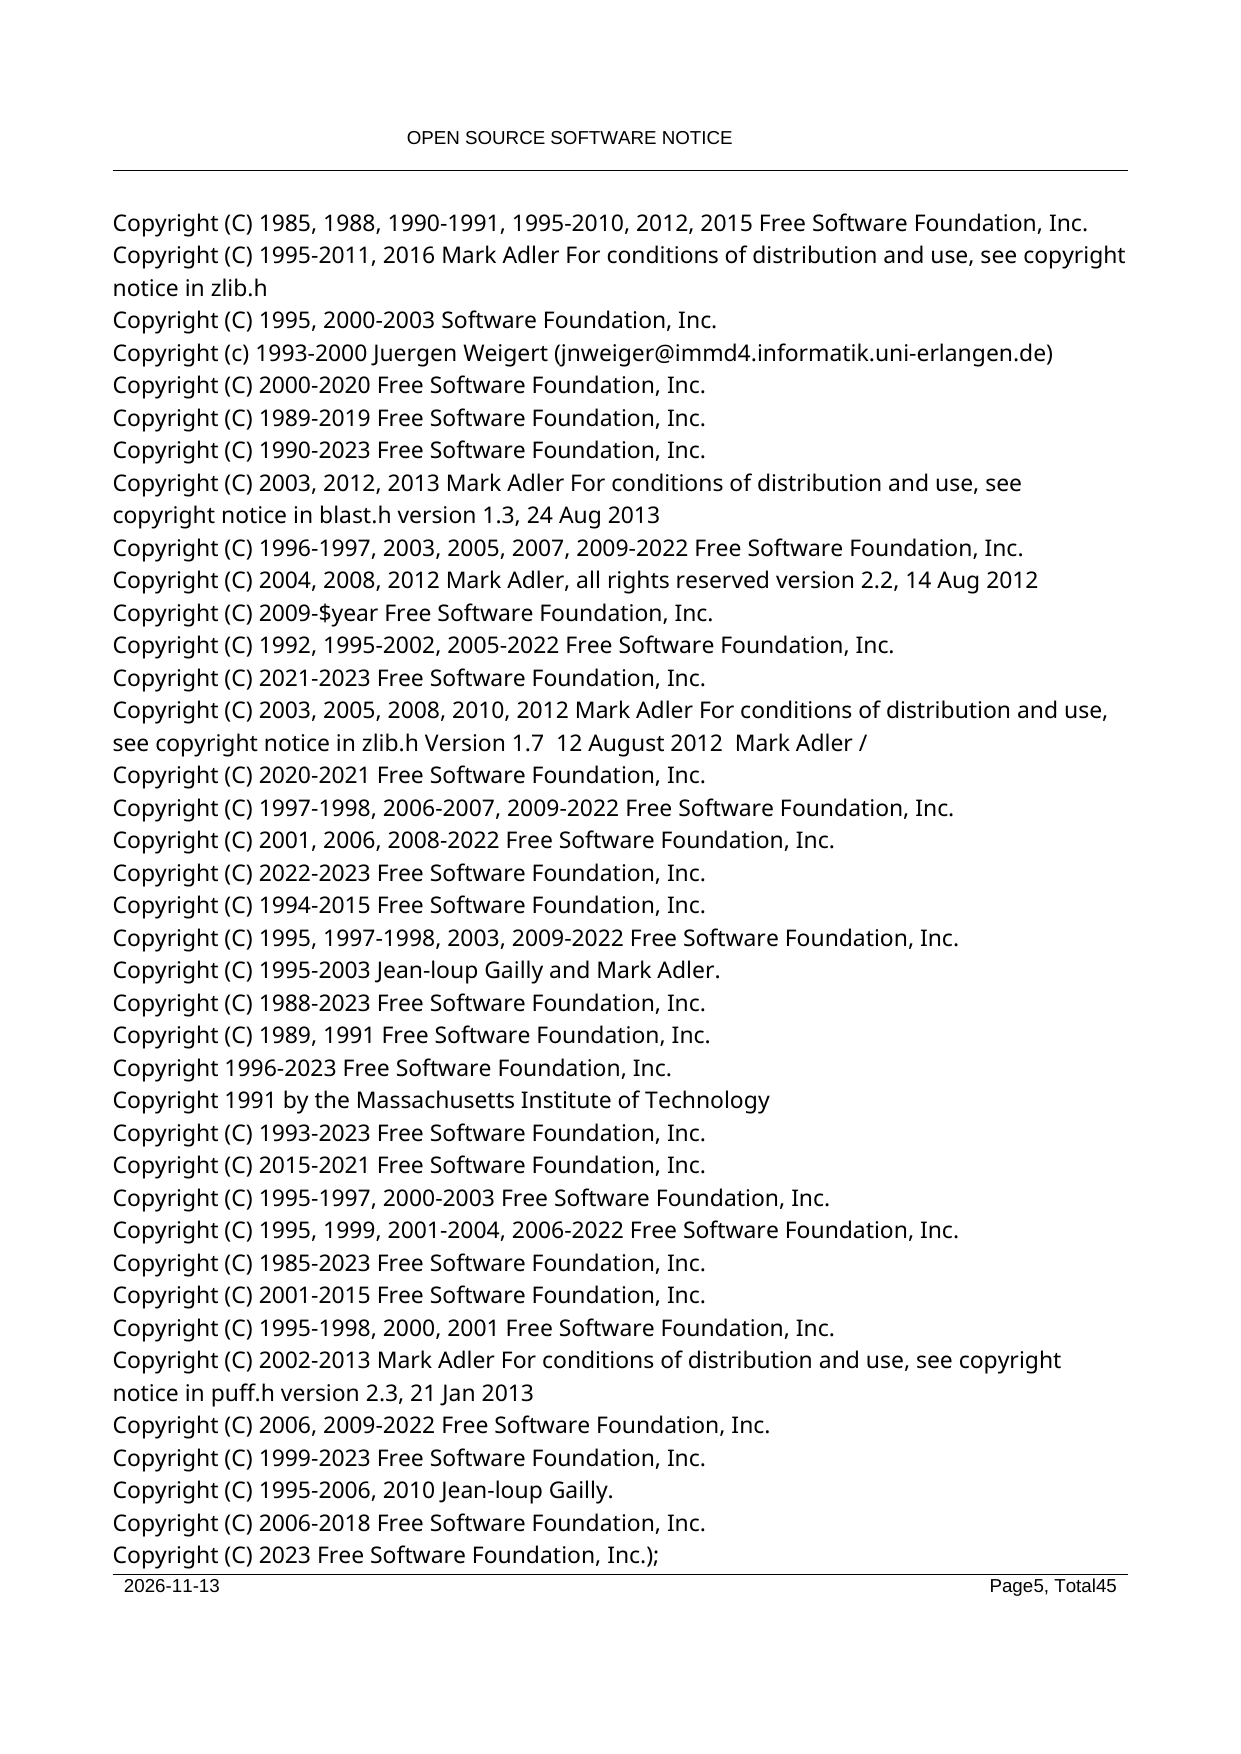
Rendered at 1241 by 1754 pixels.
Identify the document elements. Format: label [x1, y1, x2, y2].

text [112, 206, 1128, 1571]
